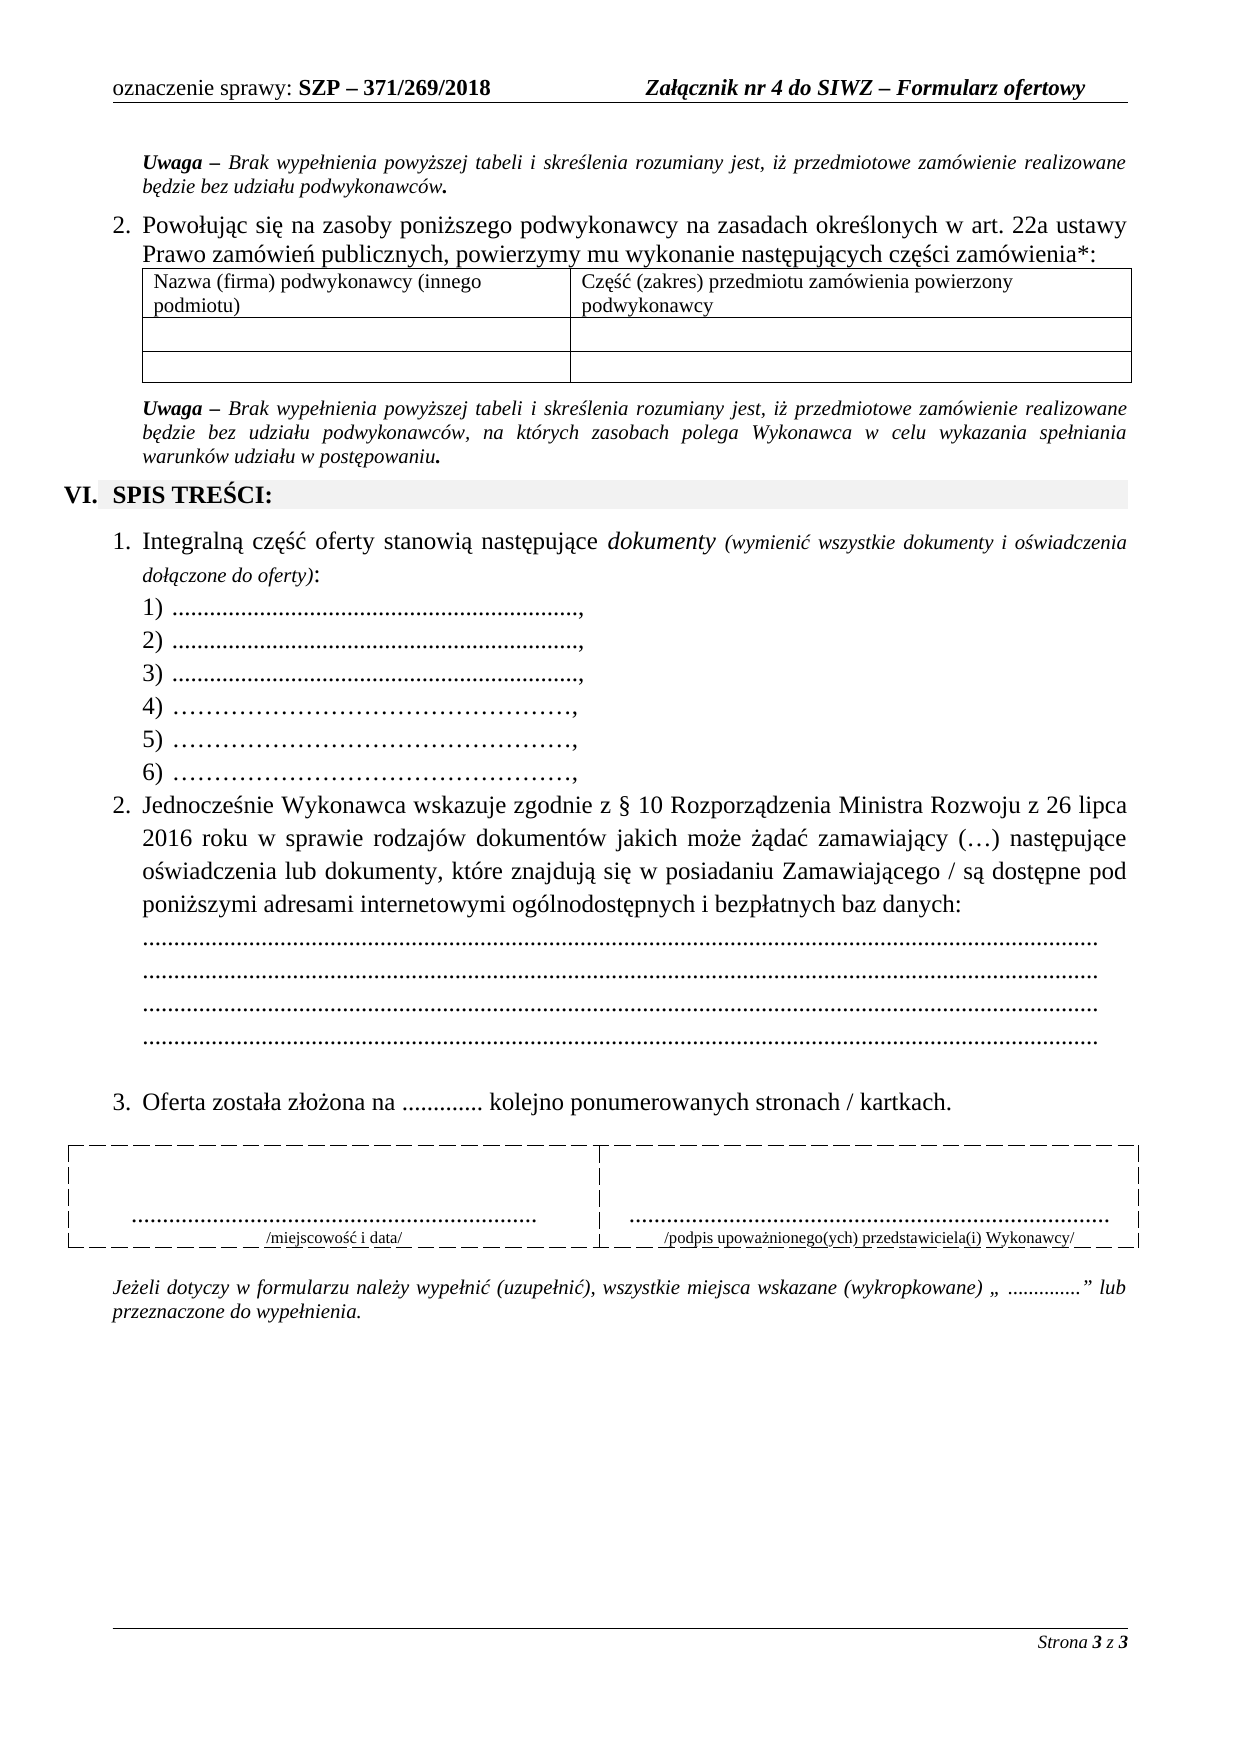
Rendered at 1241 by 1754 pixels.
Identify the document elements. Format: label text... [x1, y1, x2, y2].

list ................................................................., [142, 592, 1128, 621]
list ......................................................................................................................................................... [142, 922, 1128, 951]
list SPIS TREŚCI: [98, 480, 1128, 509]
list Uwaga – Brak wypełnienia powyższej tabeli i skreślenia rozumiany jest, iż przedmiotowe zamówienie realizowane będzie bez udziału podwykonawców, na których zasobach polega Wykonawca w celu wykazania spełniania warunków udziału w postępowaniu. [142, 396, 1128, 468]
table_cell [143, 352, 570, 382]
table_header Nazwa (firma) podwykonawcy (innego podmiotu) [143, 269, 570, 317]
list Powołując się na zasoby poniższego podwykonawcy na zasadach określonych w art. 22a ustawy Prawo zamówień publicznych, powierzymy mu wykonanie następujących części zamówienia*: [112, 211, 1128, 268]
table_cell [571, 318, 1131, 351]
list ................................................................., [142, 625, 1128, 653]
text Jeżeli dotyczy w formularzu należy wypełnić (uzupełnić), wszystkie miejsca wskazane (wykropkowane) „ ..............” lub przeznaczone do wypełnienia. [112, 1275, 1128, 1323]
list …………………………………………, [142, 691, 1128, 719]
list ................................................................., [142, 658, 1128, 687]
table_header ................................................................. /miejscowość i data/ [68, 1145, 600, 1247]
list …………………………………………, [142, 724, 1128, 753]
list ......................................................................................................................................................... [142, 988, 1128, 1017]
table_header ............................................................................. /podpis upoważnionego(ych) przedstawiciela(i) Wykonawcy/ [600, 1145, 1139, 1247]
list Jednocześnie Wykonawca wskazuje zgodnie z § 10 Rozporządzenia Ministra Rozwoju z 26 lipca 2016 roku w sprawie rodzajów dokumentów jakich może żądać zamawiający (…) następujące oświadczenia lub dokumenty, które znajdują się w posiadaniu Zamawiającego / są dostępne pod poniższymi adresami internetowymi ogólnodostępnych i bezpłatnych baz danych: [112, 790, 1128, 918]
table_cell [571, 352, 1131, 382]
table_cell [143, 318, 570, 351]
list Integralną część oferty stanowią następujące dokumenty (wymienić wszystkie dokumenty i oświadczenia dołączone do oferty): [112, 526, 1128, 587]
list …………………………………………, [142, 757, 1128, 786]
list Uwaga – Brak wypełnienia powyższej tabeli i skreślenia rozumiany jest, iż przedmiotowe zamówienie realizowane będzie bez udziału podwykonawców. [142, 150, 1128, 198]
list Oferta została złożona na ............. kolejno ponumerowanych stronach / kartkach. [112, 1087, 1128, 1116]
list ......................................................................................................................................................... [142, 955, 1128, 984]
table_header Część (zakres) przedmiotu zamówienia powierzony podwykonawcy [571, 269, 1131, 317]
list ......................................................................................................................................................... [142, 1021, 1128, 1050]
